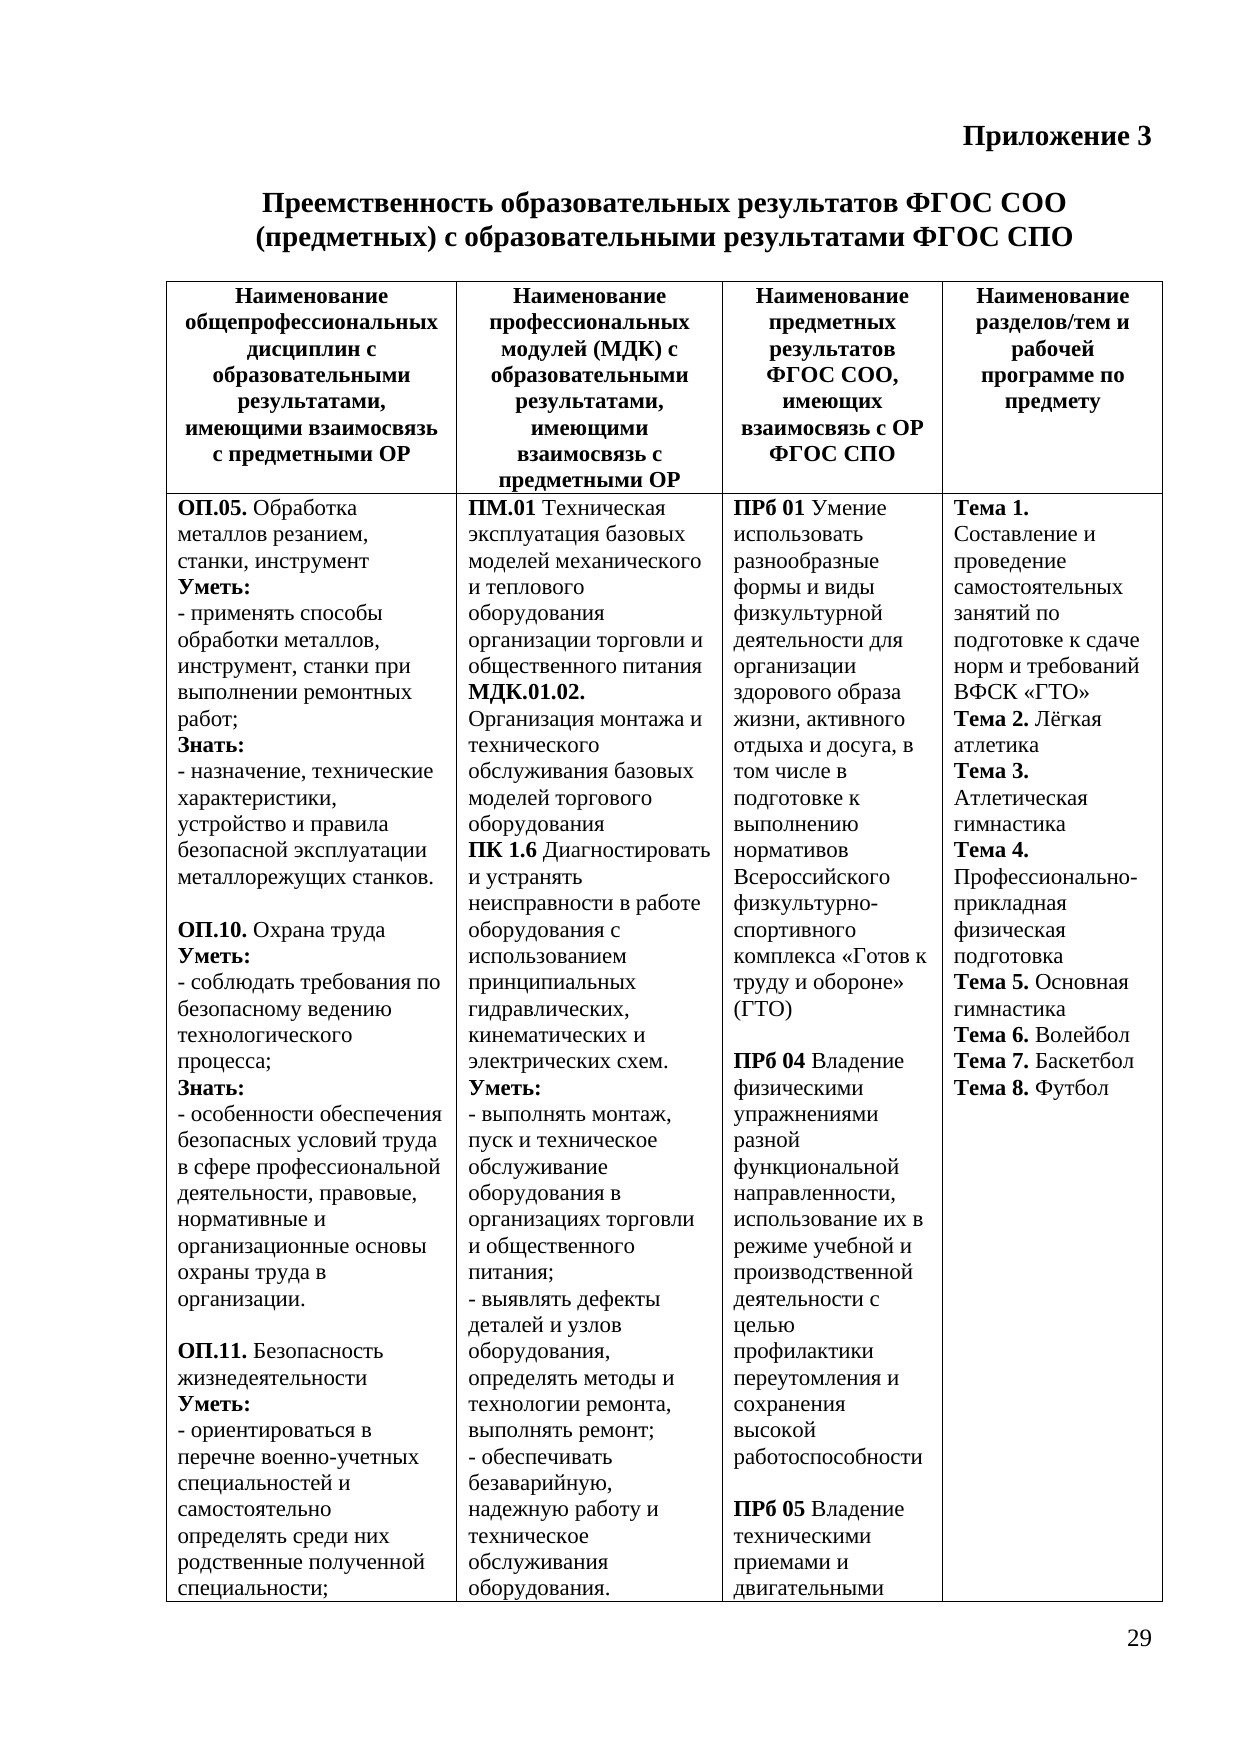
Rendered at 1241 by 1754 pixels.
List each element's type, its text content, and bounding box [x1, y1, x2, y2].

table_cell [457, 494, 722, 1601]
table_header Наименование разделов/тем и рабочей программе по предмету [943, 282, 1162, 493]
table_header Наименование общепрофессиональных дисциплин с образовательными результатами, имеющими взаимосвязь с предметными ОР [167, 282, 456, 493]
subtitle Преемственность образовательных результатов ФГОС СОО (предметных) с образовательными результатами ФГОС СПО [177, 185, 1152, 252]
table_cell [943, 494, 1162, 1601]
table_header Наименование предметных результатов ФГОС СОО, имеющих взаимосвязь с ОР ФГОС СПО [723, 282, 942, 493]
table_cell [723, 494, 942, 1601]
table_header Наименование профессиональных модулей (МДК) с образовательными результатами, имеющими взаимосвязь с предметными ОР [457, 282, 722, 493]
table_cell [167, 494, 456, 1601]
subtitle Приложение 3 [177, 118, 1152, 152]
